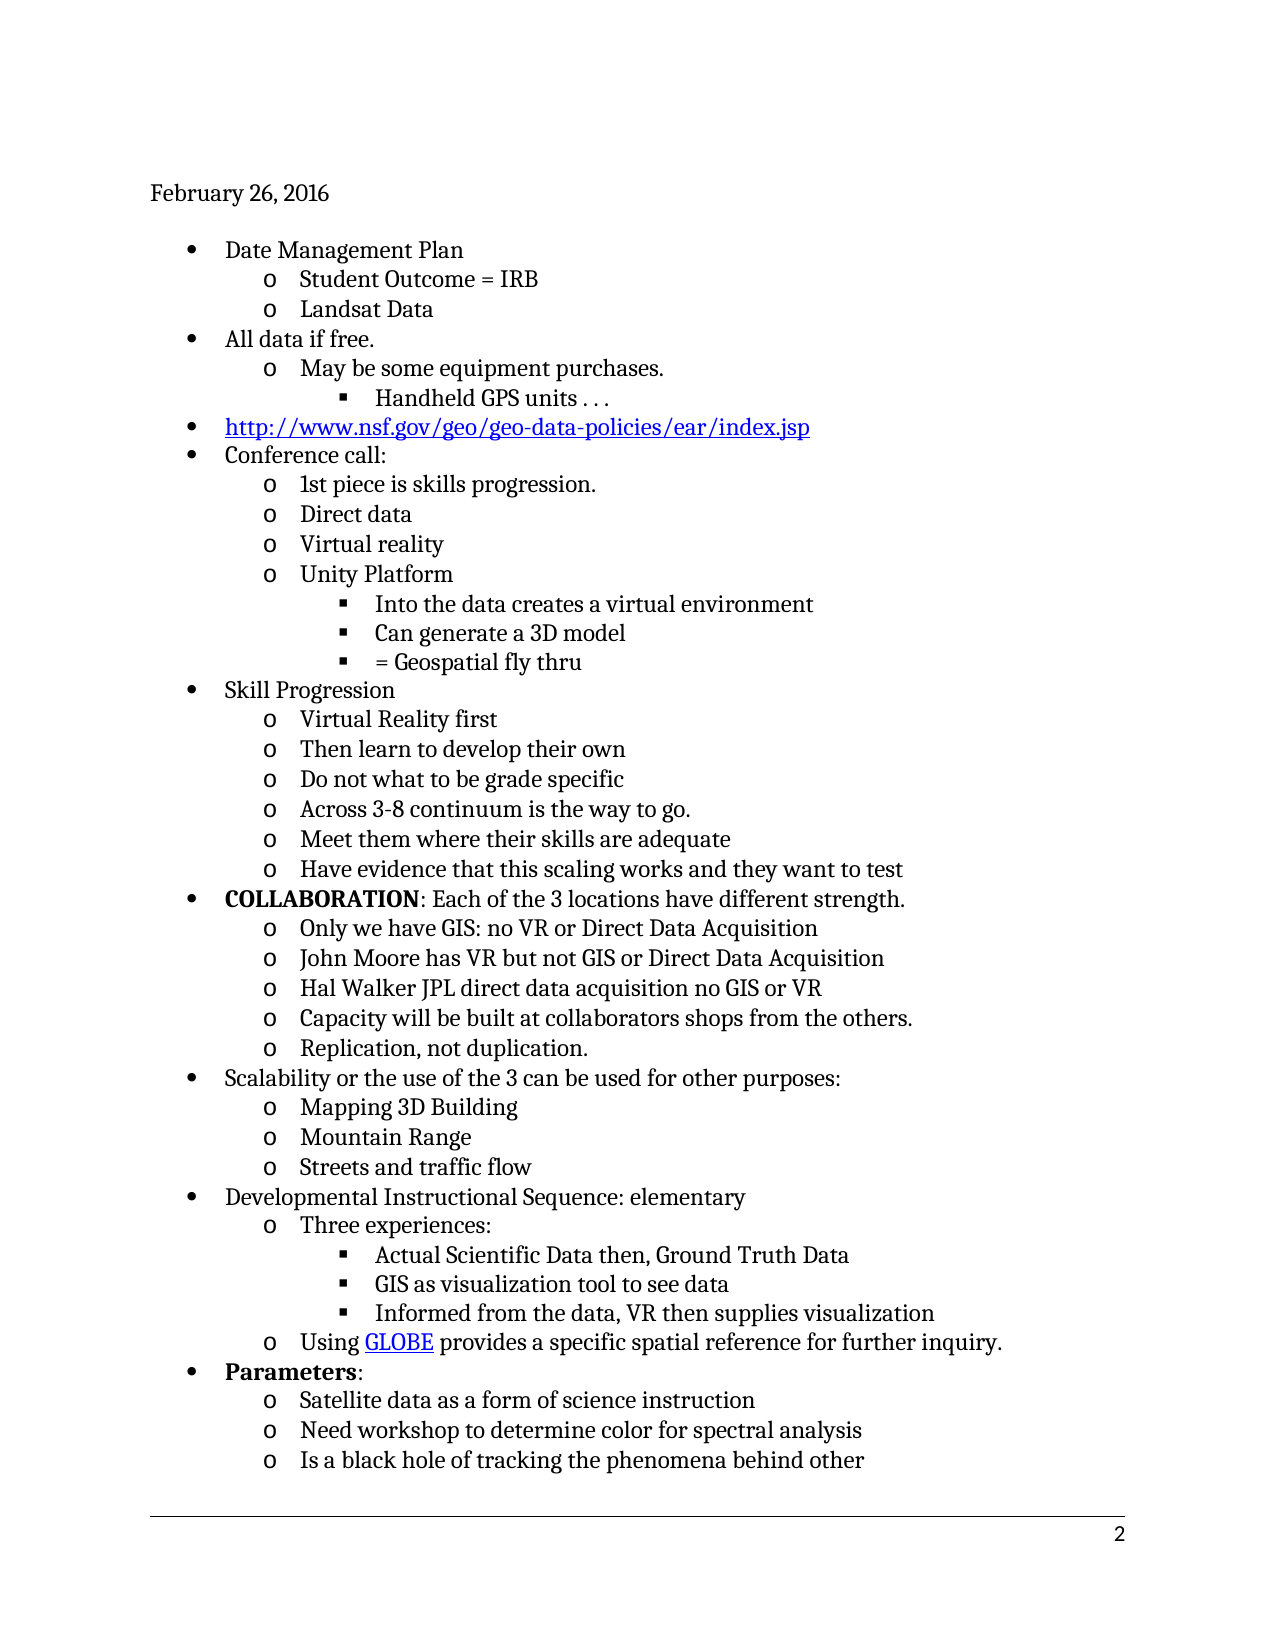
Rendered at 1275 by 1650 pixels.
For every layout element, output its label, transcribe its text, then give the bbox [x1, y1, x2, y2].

list Only we have GIS: no VR or Direct Data Acquisition [262, 914, 1125, 944]
list John Moore has VR but not GIS or Direct Data Acquisition [262, 944, 1125, 974]
list Scalability or the use of the 3 can be used for other purposes: [187, 1064, 1125, 1092]
list May be some equipment purchases. [262, 354, 1125, 384]
list Capacity will be built at collaborators shops from the others. [262, 1004, 1125, 1034]
list Student Outcome = IRB [262, 265, 1125, 295]
list Developmental Instructional Sequence: elementary [187, 1182, 1125, 1211]
list All data if free. [187, 325, 1125, 354]
list Three experiences: [262, 1211, 1125, 1241]
list Into the data creates a virtual environment [337, 590, 1125, 619]
list Streets and traffic flow [262, 1152, 1125, 1182]
list Using GLOBE provides a specific spatial reference for further inquiry. [262, 1327, 1125, 1357]
list COLLABORATION: Each of the 3 locations have different strength. [187, 885, 1125, 914]
list Conference call: [187, 441, 1125, 470]
list Unity Platform [262, 560, 1125, 590]
list Is a black hole of tracking the phenomena behind other [262, 1446, 1125, 1476]
list Virtual Reality first [262, 705, 1125, 735]
list Informed from the data, VR then supplies visualization [337, 1299, 1125, 1327]
list Meet them where their skills are adequate [262, 825, 1125, 855]
list Across 3-8 continuum is the way to go. [262, 795, 1125, 825]
list GIS as visualization tool to see data [337, 1270, 1125, 1299]
list Skill Progression [187, 676, 1125, 705]
list Actual Scientific Data then, Ground Truth Data [337, 1241, 1125, 1270]
list 1st piece is skills progression. [262, 470, 1125, 500]
list Replication, not duplication. [262, 1034, 1125, 1064]
list Can generate a 3D model [337, 619, 1125, 647]
list Satellite data as a form of science instruction [262, 1386, 1125, 1416]
list Have evidence that this scaling works and they want to test [262, 855, 1125, 885]
text February 26, 2016 [150, 179, 1125, 207]
list Hal Walker JPL direct data acquisition no GIS or VR [262, 974, 1125, 1004]
list Need workshop to determine color for spectral analysis [262, 1416, 1125, 1446]
list http://www.nsf.gov/geo/geo-data-policies/ear/index.jsp [187, 412, 1125, 441]
list Virtual reality [262, 530, 1125, 560]
list Handheld GPS units . . . [337, 384, 1125, 412]
list Mapping 3D Building [262, 1092, 1125, 1122]
list Direct data [262, 500, 1125, 530]
list Landsat Data [262, 295, 1125, 325]
list Parameters: [187, 1357, 1125, 1386]
list Then learn to develop their own [262, 735, 1125, 765]
list = Geospatial fly thru [337, 647, 1125, 676]
list Date Management Plan [187, 236, 1125, 265]
list Mountain Range [262, 1122, 1125, 1152]
list Do not what to be grade specific [262, 765, 1125, 795]
